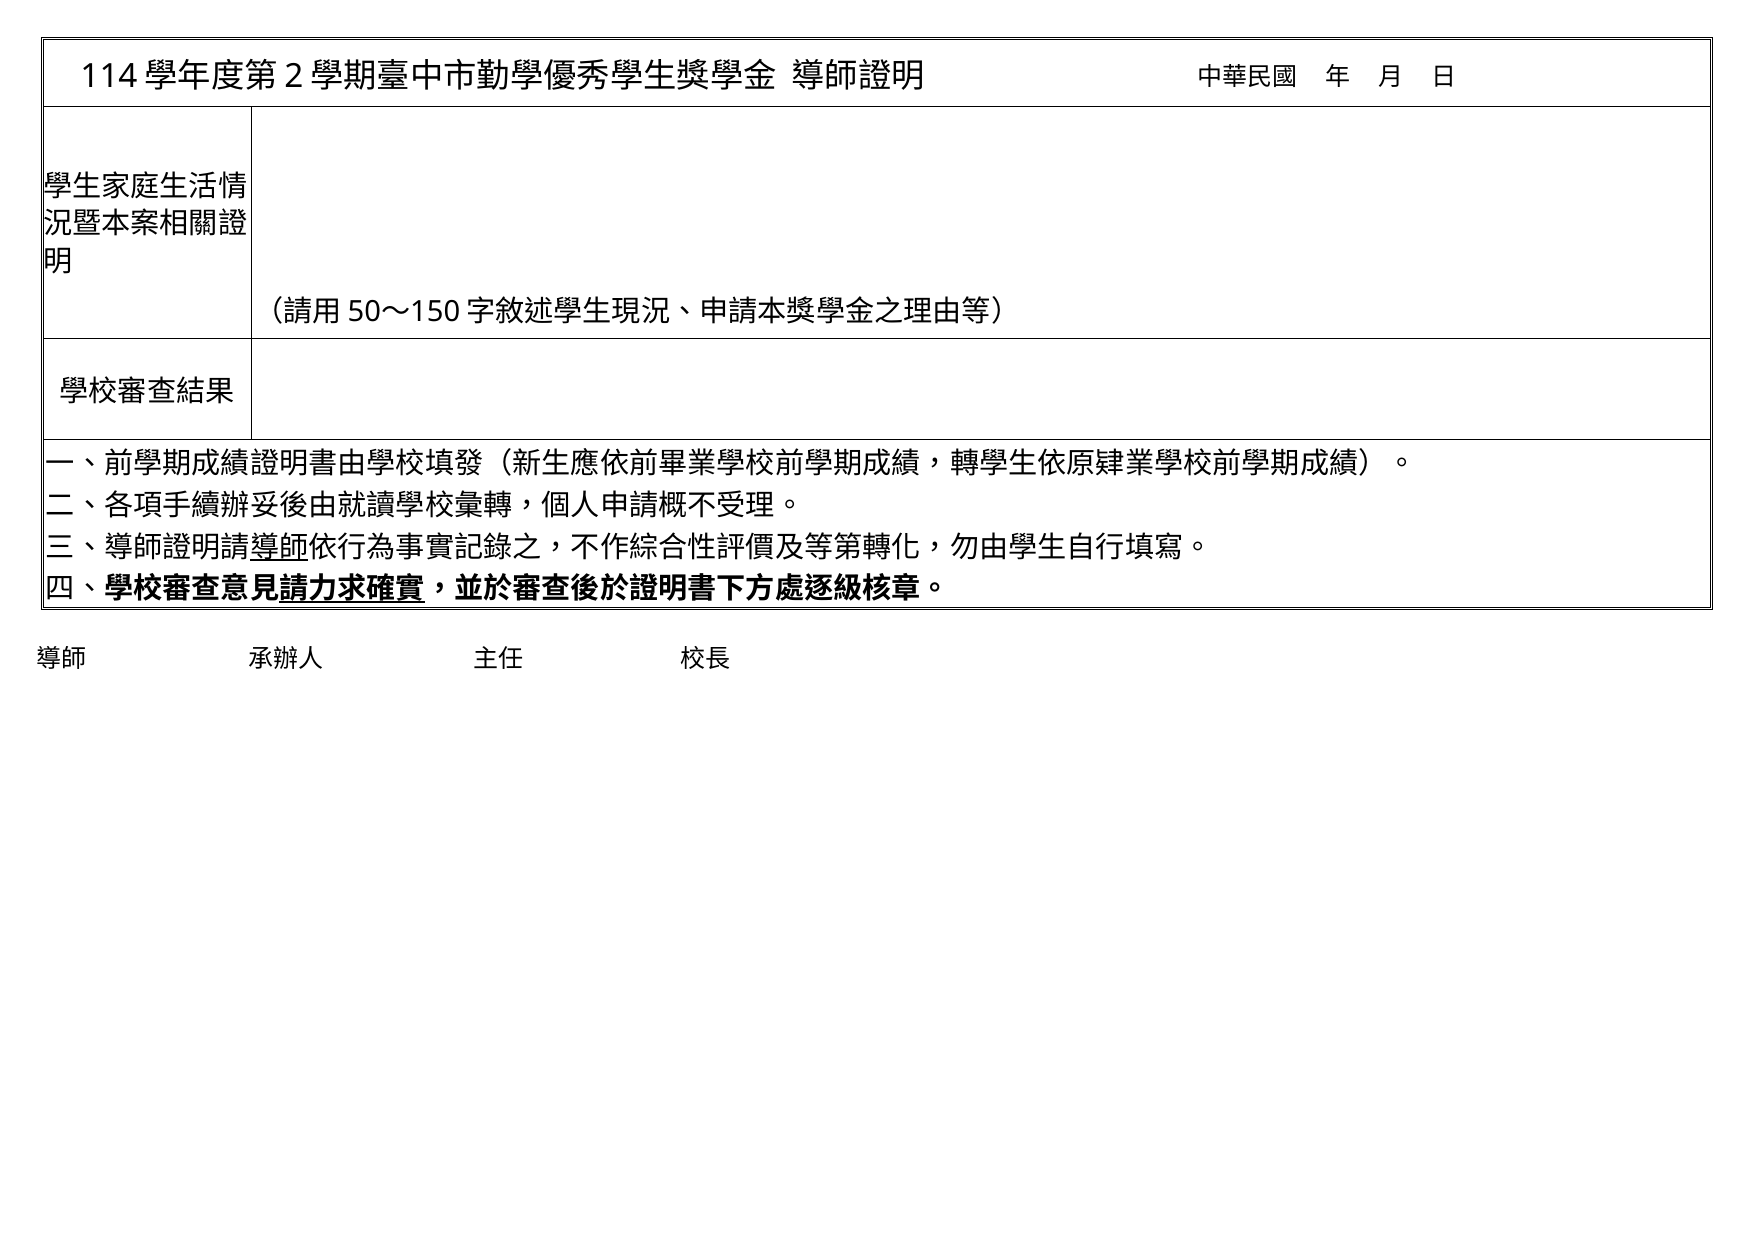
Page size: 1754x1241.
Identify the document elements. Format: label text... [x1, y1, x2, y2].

table_cell 一、前學期成績證明書由學校填發（新生應依前畢業學校前學期成績，轉學生依原肄業學校前學期成績）。 二、各項手續辦妥後由就讀學校彙轉，個人申請概不受理。 三、導師證明請導師依行為事實記錄之，不作綜合性評價及等第轉化，勿由學生自行填寫。 四、學校審查意見請力求確實，並於審查後於證明書下方處逐級核章。 [44, 440, 1710, 607]
table_cell （請用50～150字敘述學生現況、申請本獎學金之理由等） [252, 107, 1710, 337]
table_cell 學校審查結果 [44, 339, 251, 439]
table_cell 學生家庭生活情 況暨本案相關證 明 [44, 107, 251, 337]
table_header 114學年度第2學期臺中市勤學優秀學生獎學金 導師證明 [44, 40, 1194, 106]
table_header 中華民國 年 月 日 [1194, 40, 1710, 106]
table_cell [252, 339, 1710, 439]
text 導師 承辦人 主任 校長 [29, 639, 1724, 675]
